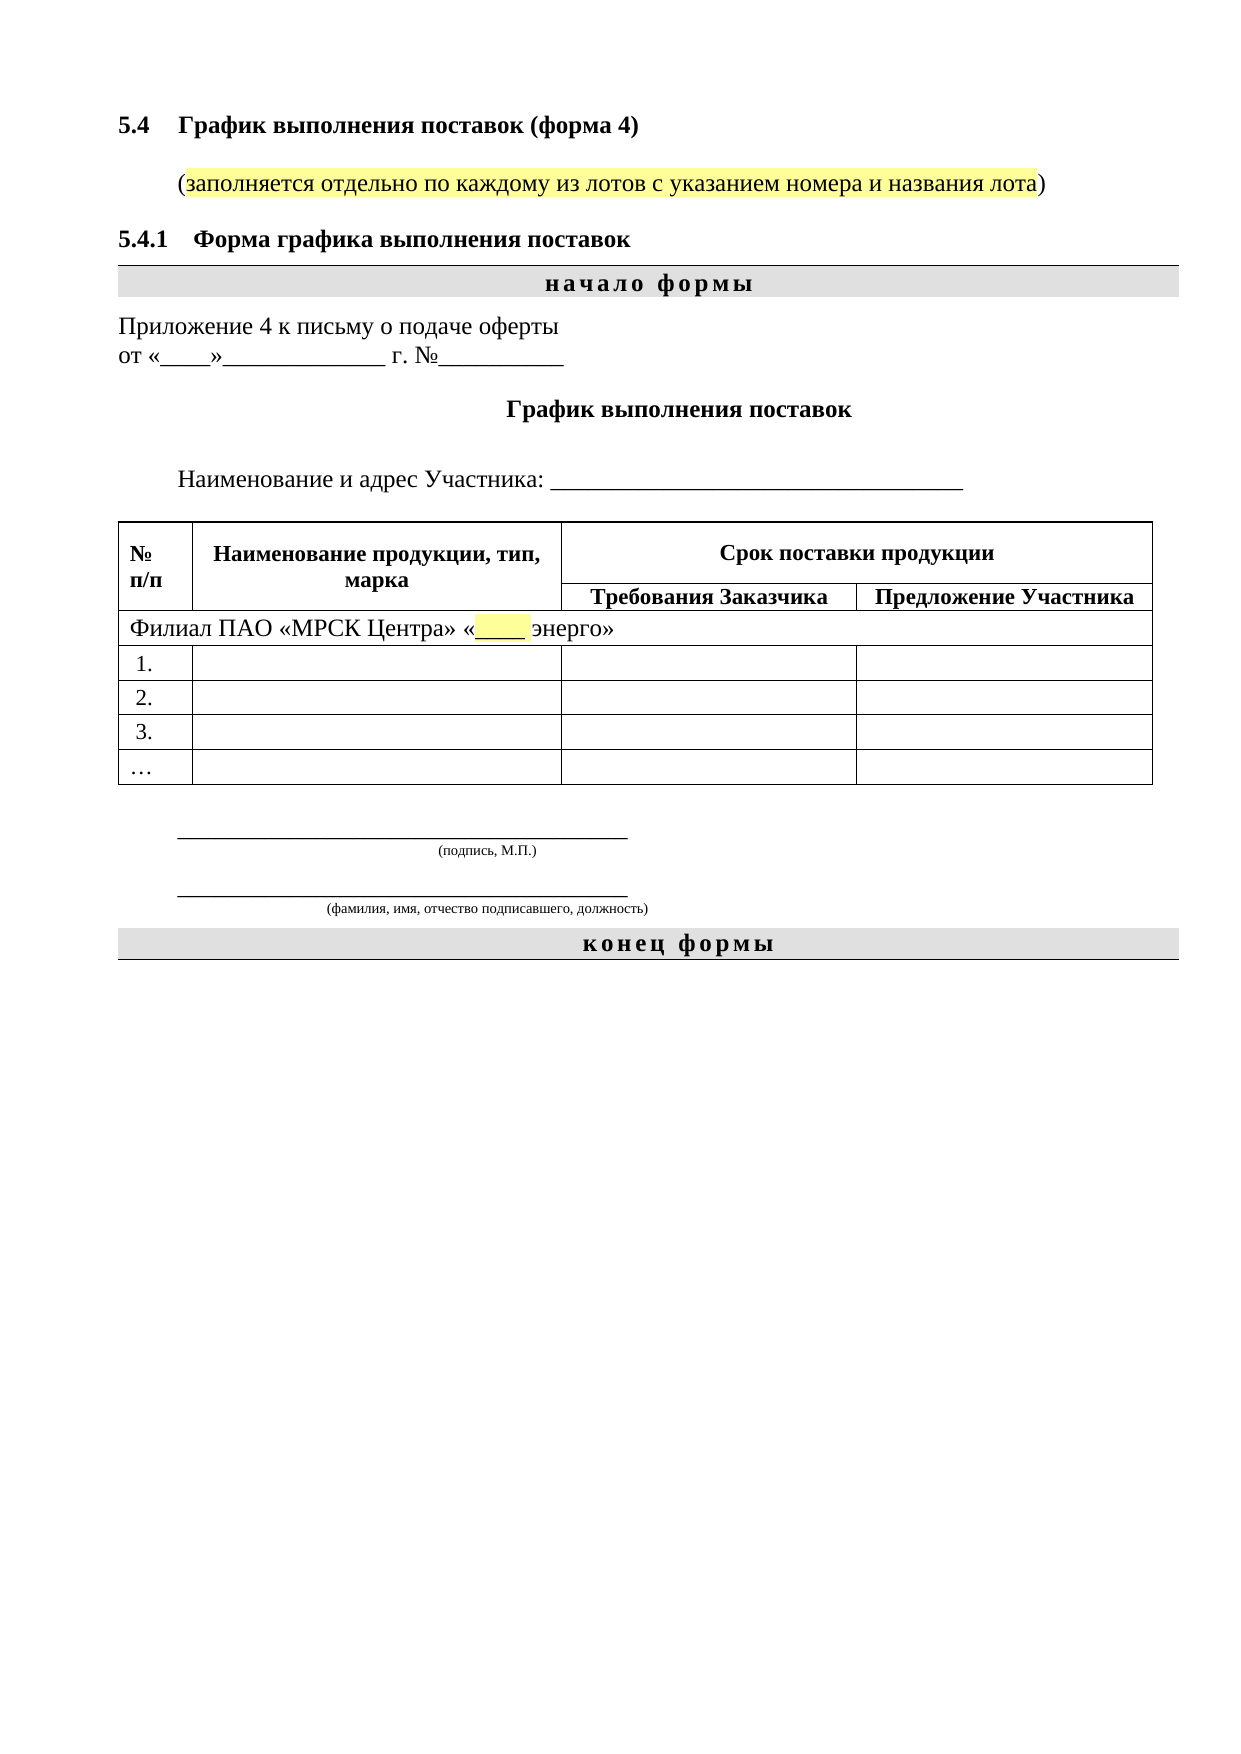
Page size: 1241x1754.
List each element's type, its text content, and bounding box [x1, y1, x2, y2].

subtitle График выполнения поставок (форма 4) [118, 110, 1181, 139]
text График выполнения поставок [118, 394, 1181, 423]
table_cell [857, 681, 1152, 713]
table_cell [562, 681, 856, 713]
table_cell [119, 646, 192, 680]
text ____________________________________ [118, 871, 1181, 899]
table_cell [193, 646, 561, 680]
text (фамилия, имя, отчество подписавшего, должность) [118, 899, 797, 928]
table_cell … [119, 750, 192, 783]
table_cell [193, 681, 561, 713]
subtitle Форма графика выполнения поставок [118, 224, 1181, 253]
table_cell [857, 750, 1152, 783]
text ____________________________________ [118, 813, 1181, 842]
table_cell [562, 750, 856, 783]
table_cell [857, 646, 1152, 680]
table_header Наименование продукции, тип, марка [193, 523, 561, 610]
table_cell [857, 715, 1152, 748]
text конец формы [118, 928, 1179, 959]
table_cell [562, 646, 856, 680]
table_cell [193, 715, 561, 748]
table_cell [119, 715, 192, 748]
table_header № п/п [119, 523, 192, 610]
table_header Срок поставки продукции [562, 523, 1152, 582]
text (подпись, М.П.) [118, 842, 797, 871]
table_cell Филиал ПАО «МРСК Центра» «____ энерго» [119, 611, 1152, 645]
text начало формы [118, 266, 1179, 297]
text Наименование и адрес Участника: _________________________________ [118, 464, 1181, 493]
table_cell [119, 681, 192, 713]
table_cell Требования Заказчика [562, 584, 856, 610]
table_cell Предложение Участника [857, 584, 1152, 610]
table_cell [193, 750, 561, 783]
table_cell [562, 715, 856, 748]
text Приложение 4 к письму о подаче оферты от «____»_____________ г. №__________ [118, 311, 1181, 369]
